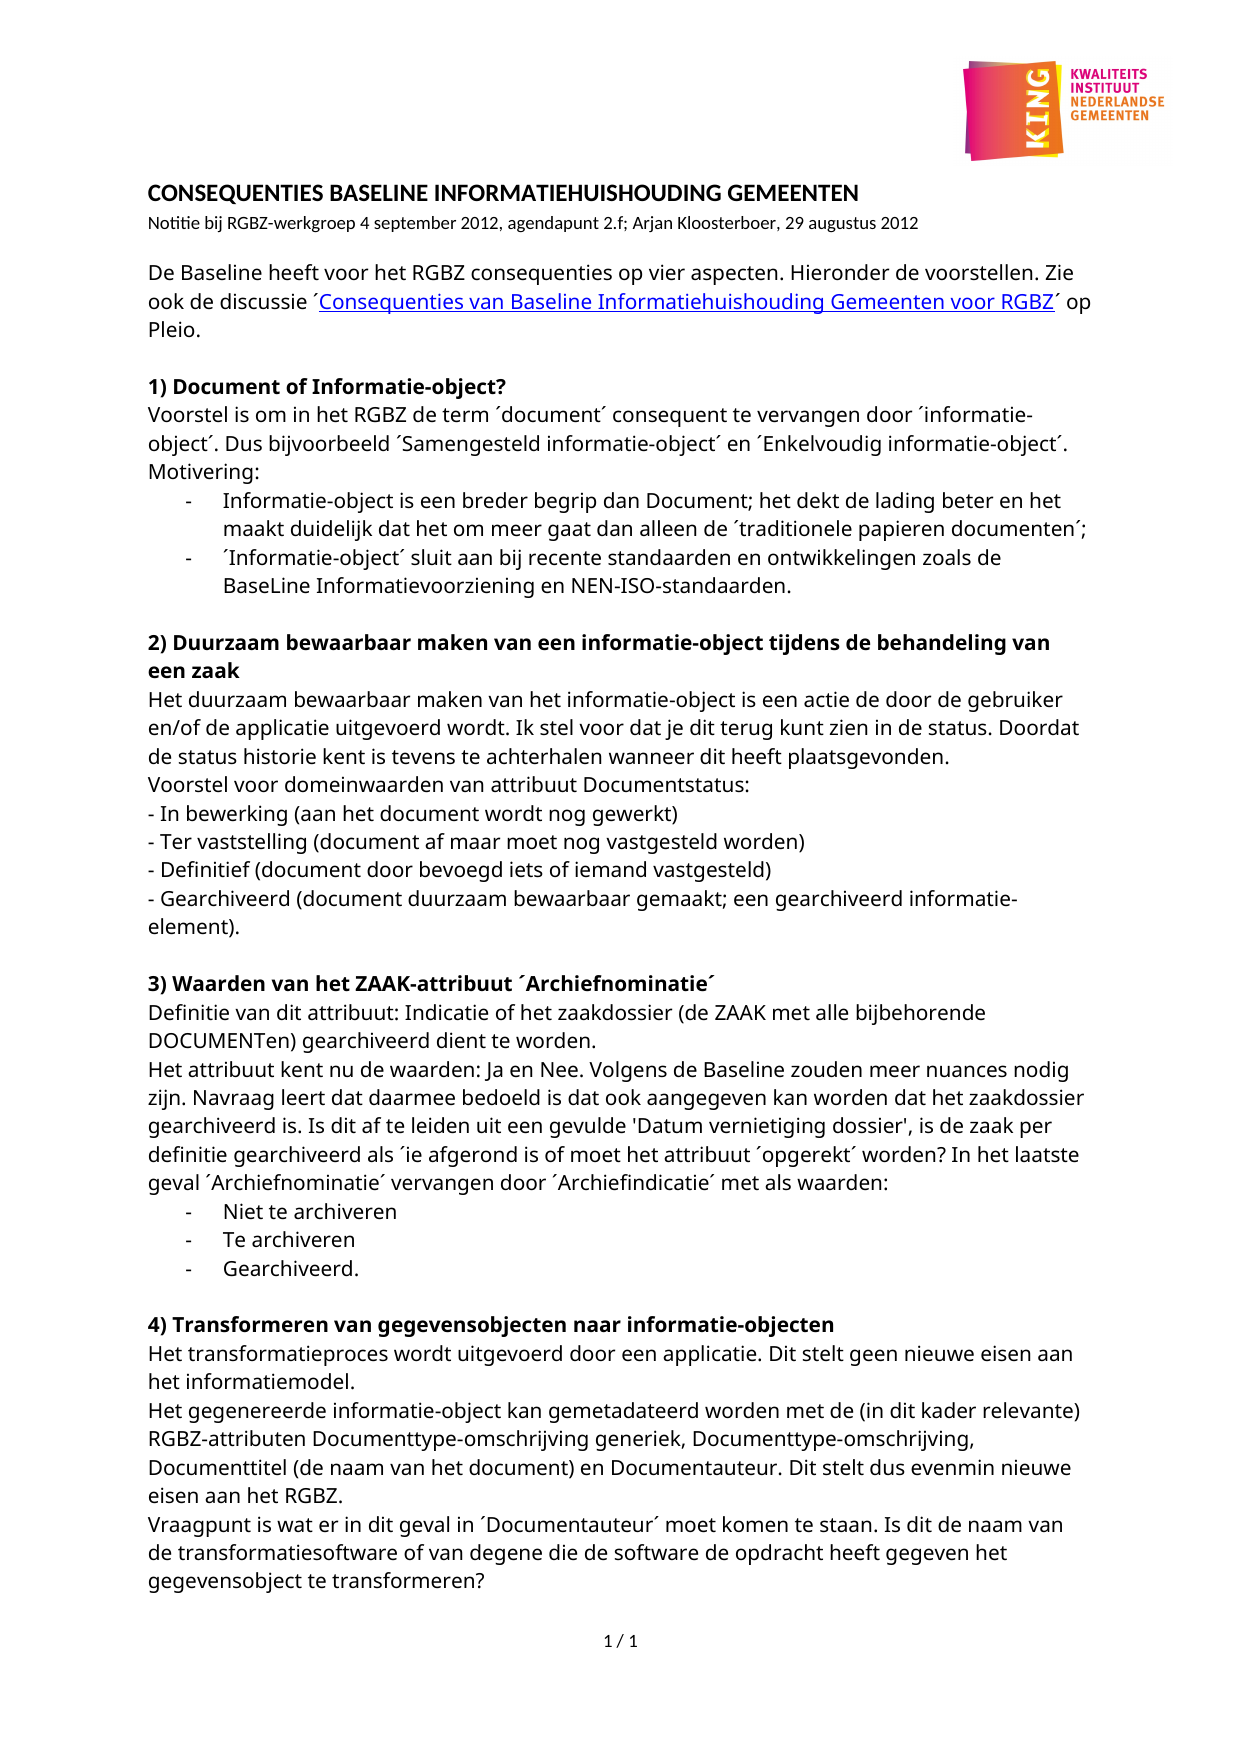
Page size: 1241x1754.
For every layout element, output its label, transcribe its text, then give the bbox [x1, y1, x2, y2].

text - In bewerking (aan het document wordt nog gewerkt) [148, 799, 1093, 827]
list Gearchiveerd. [185, 1254, 1093, 1282]
text Het transformatieproces wordt uitgevoerd door een applicatie. Dit stelt geen nieuwe eisen aan het informatiemodel. [148, 1339, 1093, 1396]
text De Baseline heeft voor het RGBZ consequenties op vier aspecten. Hieronder de voorstellen. Zie ook de discussie ´Consequenties van Baseline Informatiehuishouding Gemeenten voor RGBZ´ op Pleio. [148, 258, 1093, 344]
text CONSEQUENTIES BASELINE INFORMATIEHUISHOUDING GEMEENTEN Notitie bij RGBZ-werkgroep 4 september 2012, agendapunt 2.f; Arjan Kloosterboer, 29 augustus 2012 [148, 177, 1093, 234]
text - Definitief (document door bevoegd iets of iemand vastgesteld) [148, 856, 1093, 884]
list ´Informatie-object´ sluit aan bij recente standaarden en ontwikkelingen zoals de BaseLine Informatievoorziening en NEN-ISO-standaarden. [185, 543, 1093, 600]
text 4) Transformeren van gegevensobjecten naar informatie-objecten [148, 1311, 1093, 1339]
text Het gegenereerde informatie-object kan gemetadateerd worden met de (in dit kader relevante) RGBZ-attributen Documenttype-omschrijving generiek, Documenttype-omschrijving, Documenttitel (de naam van het document) en Documentauteur. Dit stelt dus evenmin nieuwe eisen aan het RGBZ. [148, 1396, 1093, 1510]
text Het attribuut kent nu de waarden: Ja en Nee. Volgens de Baseline zouden meer nuances nodig zijn. Navraag leert dat daarmee bedoeld is dat ook aangegeven kan worden dat het zaakdossier gearchiveerd is. Is dit af te leiden uit een gevulde 'Datum vernietiging dossier', is de zaak per definitie gearchiveerd als ´ie afgerond is of moet het attribuut ´opgerekt´ worden? In het laatste geval ´Archiefnominatie´ vervangen door ´Archiefindicatie´ met als waarden: [148, 1055, 1093, 1197]
text Motivering: [148, 457, 1093, 486]
text Definitie van dit attribuut: Indicatie of het zaakdossier (de ZAAK met alle bijbehorende DOCUMENTen) gearchiveerd dient te worden. [148, 998, 1093, 1055]
text Het duurzaam bewaarbaar maken van het informatie-object is een actie de door de gebruiker en/of de applicatie uitgevoerd wordt. Ik stel voor dat je dit terug kunt zien in de status. Doordat de status historie kent is tevens te achterhalen wanneer dit heeft plaatsgevonden. [148, 685, 1093, 770]
text - Ter vaststelling (document af maar moet nog vastgesteld worden) [148, 827, 1093, 856]
text - Gearchiveerd (document duurzaam bewaarbaar gemaakt; een gearchiveerd informatie-element). [148, 884, 1093, 941]
text Vraagpunt is wat er in dit geval in ´Documentauteur´ moet komen te staan. Is dit de naam van de transformatiesoftware of van degene die de software de opdracht heeft gegeven het gegevensobject te transformeren? [148, 1510, 1093, 1595]
list Te archiveren [185, 1225, 1093, 1254]
list Informatie-object is een breder begrip dan Document; het dekt de lading beter en het maakt duidelijk dat het om meer gaat dan alleen de ´traditionele papieren documenten´; [185, 486, 1093, 543]
picture [953, 56, 1174, 166]
list Niet te archiveren [185, 1197, 1093, 1225]
text Voorstel voor domeinwaarden van attribuut Documentstatus: [148, 770, 1093, 799]
text 1) Document of Informatie-object? [148, 372, 1093, 401]
text Voorstel is om in het RGBZ de term ´document´ consequent te vervangen door ´informatie-object´. Dus bijvoorbeeld ´Samengesteld informatie-object´ en ´Enkelvoudig informatie-object´. [148, 401, 1093, 457]
text 3) Waarden van het ZAAK-attribuut ´Archiefnominatie´ [148, 969, 1093, 998]
text 2) Duurzaam bewaarbaar maken van een informatie-object tijdens de behandeling van een zaak [148, 628, 1093, 685]
